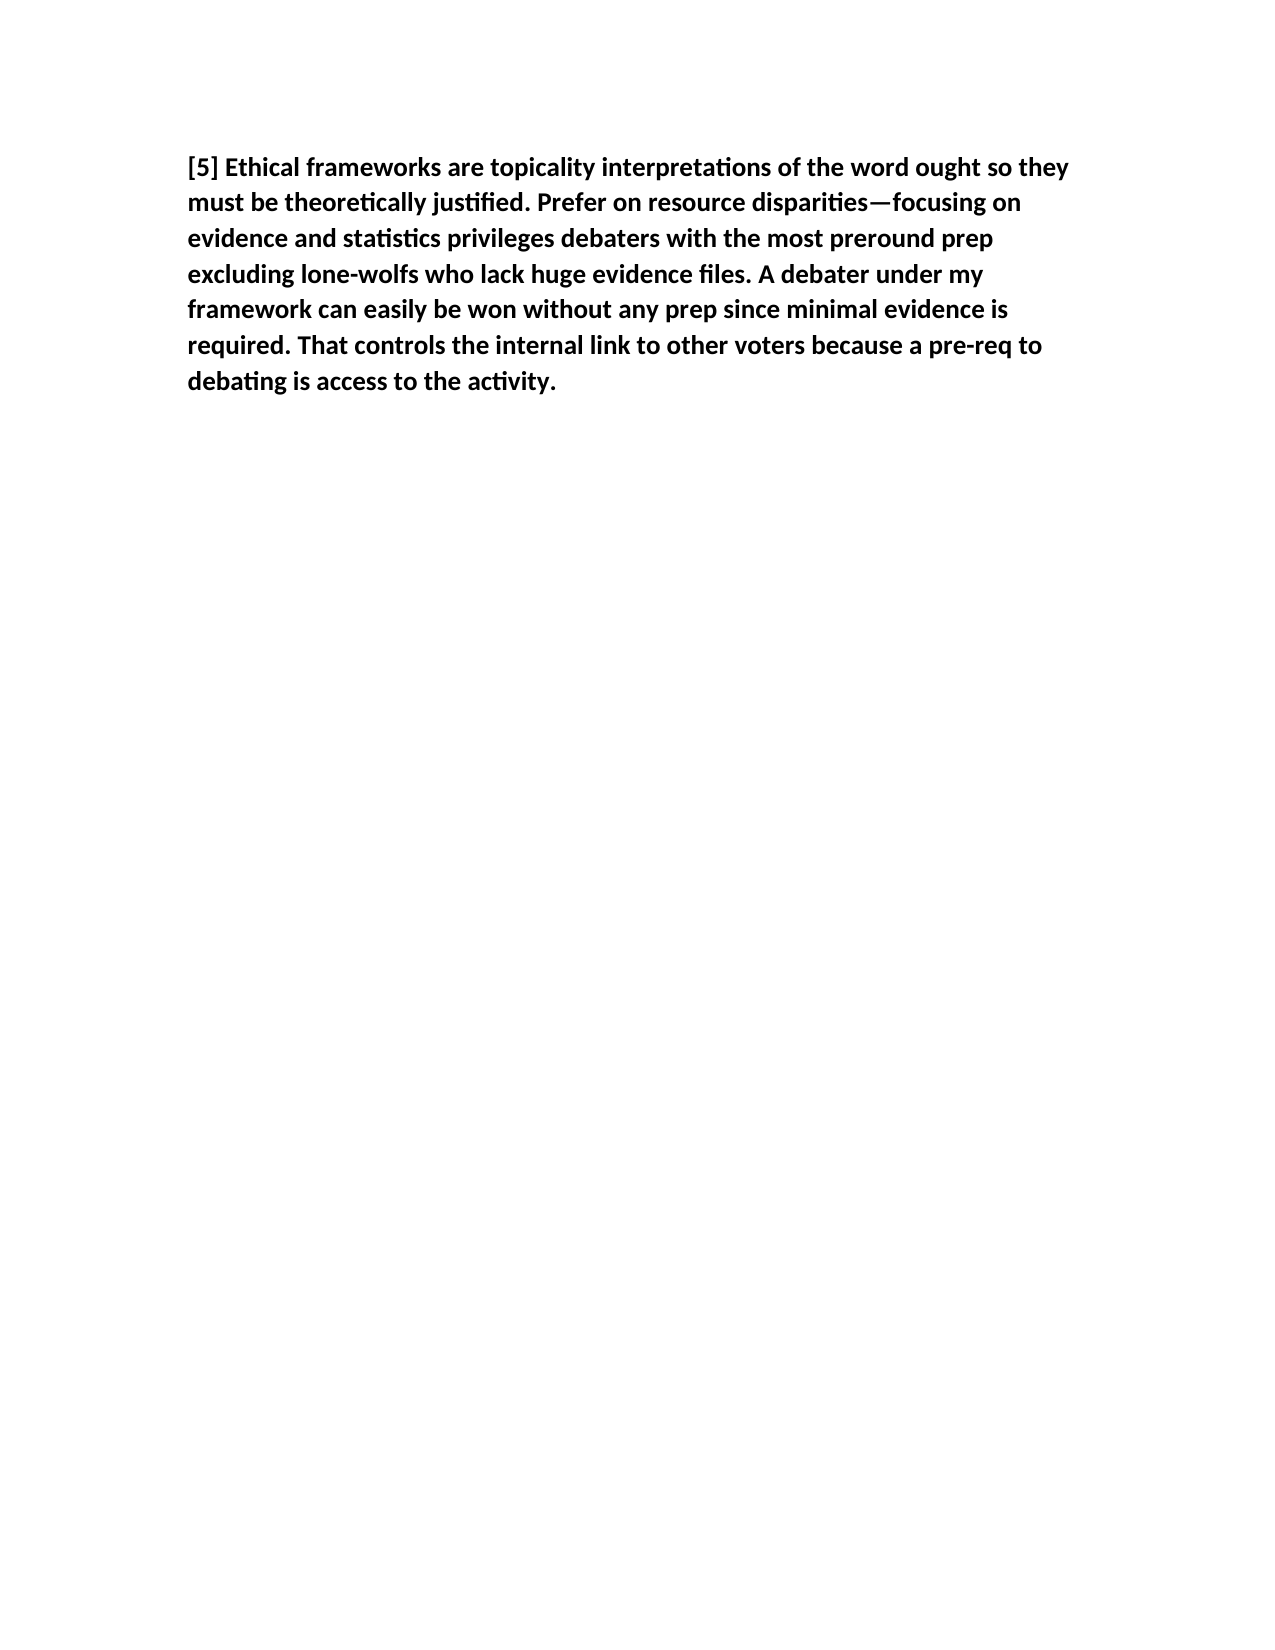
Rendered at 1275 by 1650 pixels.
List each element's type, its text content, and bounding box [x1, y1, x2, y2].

subtitle [5] Ethical frameworks are topicality interpretations of the word ought so they must be theoretically justified. Prefer on resource disparities—focusing on evidence and statistics privileges debaters with the most preround prep excluding lone-wolfs who lack huge evidence files. A debater under my framework can easily be won without any prep since minimal evidence is required. That controls the internal link to other voters because a pre-req to debating is access to the activity. [187, 150, 1087, 397]
